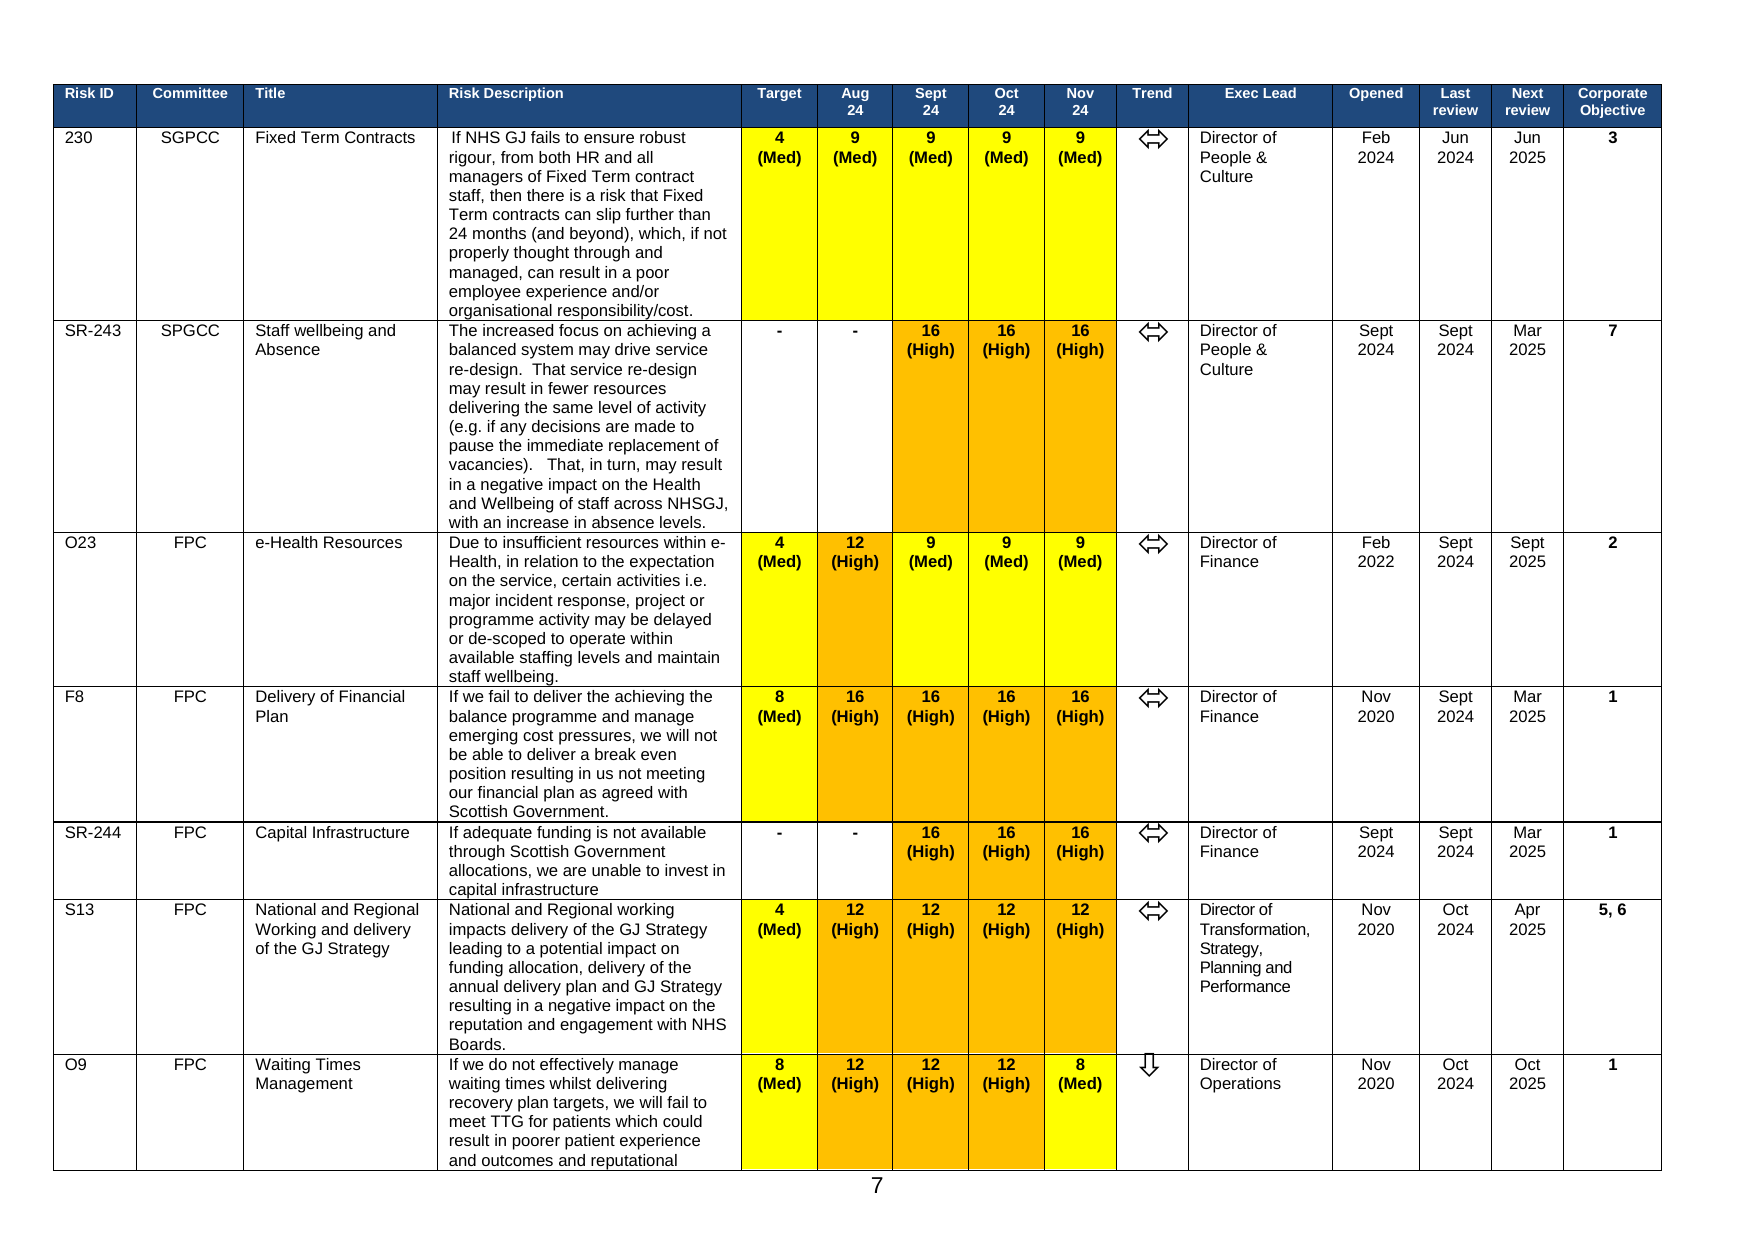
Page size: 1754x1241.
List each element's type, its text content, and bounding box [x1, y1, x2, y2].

table_cell Director of People & Culture [1189, 321, 1332, 532]
table_header Exec Lead [1189, 85, 1332, 127]
table_cell - [742, 823, 817, 899]
table_cell 12 (High) [818, 533, 892, 686]
table_cell S13 [54, 900, 136, 1053]
table_cell Mar 2025 [1492, 321, 1563, 532]
table_cell 9 (Med) [893, 128, 968, 320]
table_cell Fixed Term Contracts [244, 128, 437, 320]
table_header Title [244, 85, 437, 127]
table_cell SPGCC [137, 321, 243, 532]
table_cell - [818, 321, 892, 532]
table_cell Due to insufficient resources within e-Health, in relation to the expectation on the service, certain activities i.e. major incident response, project or programme activity may be delayed or de-scoped to operate within available staffing levels and maintain staff wellbeing. [438, 533, 741, 686]
table_cell Capital Infrastructure [244, 823, 437, 899]
table_header Nov 24 [1045, 85, 1116, 127]
table_cell Sept 2024 [1420, 533, 1491, 686]
table_cell Sept 2024 [1333, 321, 1419, 532]
table_cell Mar 2025 [1492, 823, 1563, 899]
table_cell FPC [137, 533, 243, 686]
table_cell Waiting Times Management [244, 1055, 437, 1169]
table_header Corporate Objective [1564, 85, 1661, 127]
table_cell 12 (High) [893, 1055, 968, 1169]
table_cell [1117, 823, 1188, 899]
table_cell FPC [137, 1055, 243, 1169]
table_cell Director of Finance [1189, 823, 1332, 899]
table_cell Oct 2025 [1492, 1055, 1563, 1169]
table_header Last review [1420, 85, 1491, 127]
table_cell [1117, 687, 1188, 821]
table_cell 1 [1564, 687, 1661, 821]
table_cell Sept 2024 [1420, 823, 1491, 899]
table_cell Director of Finance [1189, 687, 1332, 821]
table_cell 9 (Med) [969, 533, 1044, 686]
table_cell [438, 1055, 741, 1169]
table_cell 16 (High) [1045, 321, 1116, 532]
table_cell [1117, 1055, 1188, 1169]
table_cell O9 [54, 1055, 136, 1169]
table_cell Mar 2025 [1492, 687, 1563, 821]
table_cell 16 (High) [893, 823, 968, 899]
table_cell 16 (High) [818, 687, 892, 821]
table_cell SR-243 [54, 321, 136, 532]
table_cell 16 (High) [1045, 823, 1116, 899]
table_cell 12 (High) [818, 1055, 892, 1169]
table_cell 4 (Med) [742, 900, 817, 1053]
table_header Target [742, 85, 817, 127]
table_cell 5, 6 [1564, 900, 1661, 1053]
table_cell Oct 2024 [1420, 900, 1491, 1053]
table_cell Director of People & Culture [1189, 128, 1332, 320]
table_cell Feb 2024 [1333, 128, 1419, 320]
table_cell If we fail to deliver the achieving the balance programme and manage emerging cost pressures, we will not be able to deliver a break even position resulting in us not meeting our financial plan as agreed with Scottish Government. [438, 687, 741, 821]
table_cell 4 (Med) [742, 128, 817, 320]
table_cell If NHS GJ fails to ensure robust rigour, from both HR and all managers of Fixed Term contract staff, then there is a risk that Fixed Term contracts can slip further than 24 months (and beyond), which, if not properly thought through and managed, can result in a poor employee experience and/or organisational responsibility/cost. [438, 128, 741, 320]
table_cell - [742, 321, 817, 532]
table_cell [1117, 900, 1188, 1053]
table_cell e-Health Resources [244, 533, 437, 686]
table_cell 12 (High) [969, 1055, 1044, 1169]
table_cell 16 (High) [969, 823, 1044, 899]
table_cell National and Regional working impacts delivery of the GJ Strategy leading to a potential impact on funding allocation, delivery of the annual delivery plan and GJ Strategy resulting in a negative impact on the reputation and engagement with NHS Boards. [438, 900, 741, 1053]
table_cell 9 (Med) [1045, 533, 1116, 686]
table_cell 12 (High) [1045, 900, 1116, 1053]
table_cell Jun 2024 [1420, 128, 1491, 320]
table_cell Feb 2022 [1333, 533, 1419, 686]
table_header Trend [1117, 85, 1188, 127]
table_cell 9 (Med) [893, 533, 968, 686]
table_cell 230 [54, 128, 136, 320]
table_cell The increased focus on achieving a balanced system may drive service re-design. That service re-design may result in fewer resources delivering the same level of activity (e.g. if any decisions are made to pause the immediate replacement of vacancies). That, in turn, may result in a negative impact on the Health and Wellbeing of staff across NHSGJ, with an increase in absence levels. [438, 321, 741, 532]
table_cell 8 (Med) [1045, 1055, 1116, 1169]
table_cell Oct 2024 [1420, 1055, 1491, 1169]
table_header Risk ID [54, 85, 136, 127]
table_header Committee [137, 85, 243, 127]
table_cell 16 (High) [969, 687, 1044, 821]
table_cell Director of Operations [1189, 1055, 1332, 1169]
table_cell 8 (Med) [742, 687, 817, 821]
table_cell 8 (Med) [742, 1055, 817, 1169]
table_cell Director of Finance [1189, 533, 1332, 686]
table_cell 2 [1564, 533, 1661, 686]
table_cell Apr 2025 [1492, 900, 1563, 1053]
table_cell Delivery of Financial Plan [244, 687, 437, 821]
table_cell Sept 2024 [1420, 321, 1491, 532]
table_cell 16 (High) [1045, 687, 1116, 821]
table_cell FPC [137, 900, 243, 1053]
table_cell Staff wellbeing and Absence [244, 321, 437, 532]
table_cell If adequate funding is not available through Scottish Government allocations, we are unable to invest in capital infrastructure [438, 823, 741, 899]
table_cell 4 (Med) [742, 533, 817, 686]
table_cell 7 [1564, 321, 1661, 532]
table_cell 12 (High) [893, 900, 968, 1053]
table_cell SR-244 [54, 823, 136, 899]
table_cell [1117, 321, 1188, 532]
table_cell Sept 2025 [1492, 533, 1563, 686]
table_cell 9 (Med) [1045, 128, 1116, 320]
table_cell Nov 2020 [1333, 1055, 1419, 1169]
table_cell FPC [137, 687, 243, 821]
table_header Risk Description [438, 85, 741, 127]
table_cell Sept 2024 [1420, 687, 1491, 821]
table_cell Nov 2020 [1333, 900, 1419, 1053]
table_cell [1117, 533, 1188, 686]
table_cell Jun 2025 [1492, 128, 1563, 320]
table_cell O23 [54, 533, 136, 686]
table_cell 1 [1564, 1055, 1661, 1169]
table_cell 1 [1564, 823, 1661, 899]
table_cell FPC [137, 823, 243, 899]
table_cell 16 (High) [893, 687, 968, 821]
table_header Sept 24 [893, 85, 968, 127]
table_header Oct 24 [969, 85, 1044, 127]
table_header Aug 24 [818, 85, 892, 127]
table_cell National and Regional Working and delivery of the GJ Strategy [244, 900, 437, 1053]
table_cell 9 (Med) [818, 128, 892, 320]
table_cell 16 (High) [969, 321, 1044, 532]
table_cell 12 (High) [969, 900, 1044, 1053]
table_cell - [818, 823, 892, 899]
table_cell Nov 2020 [1333, 687, 1419, 821]
table_header Opened [1333, 85, 1419, 127]
table_header Next review [1492, 85, 1563, 127]
table_cell Director of Transformation, Strategy, Planning and Performance [1189, 900, 1332, 1053]
table_cell 3 [1564, 128, 1661, 320]
table_cell F8 [54, 687, 136, 821]
table_cell 9 (Med) [969, 128, 1044, 320]
table_cell Sept 2024 [1333, 823, 1419, 899]
table_cell 12 (High) [818, 900, 892, 1053]
table_cell SGPCC [137, 128, 243, 320]
table_cell 16 (High) [893, 321, 968, 532]
table_cell [1117, 128, 1188, 320]
